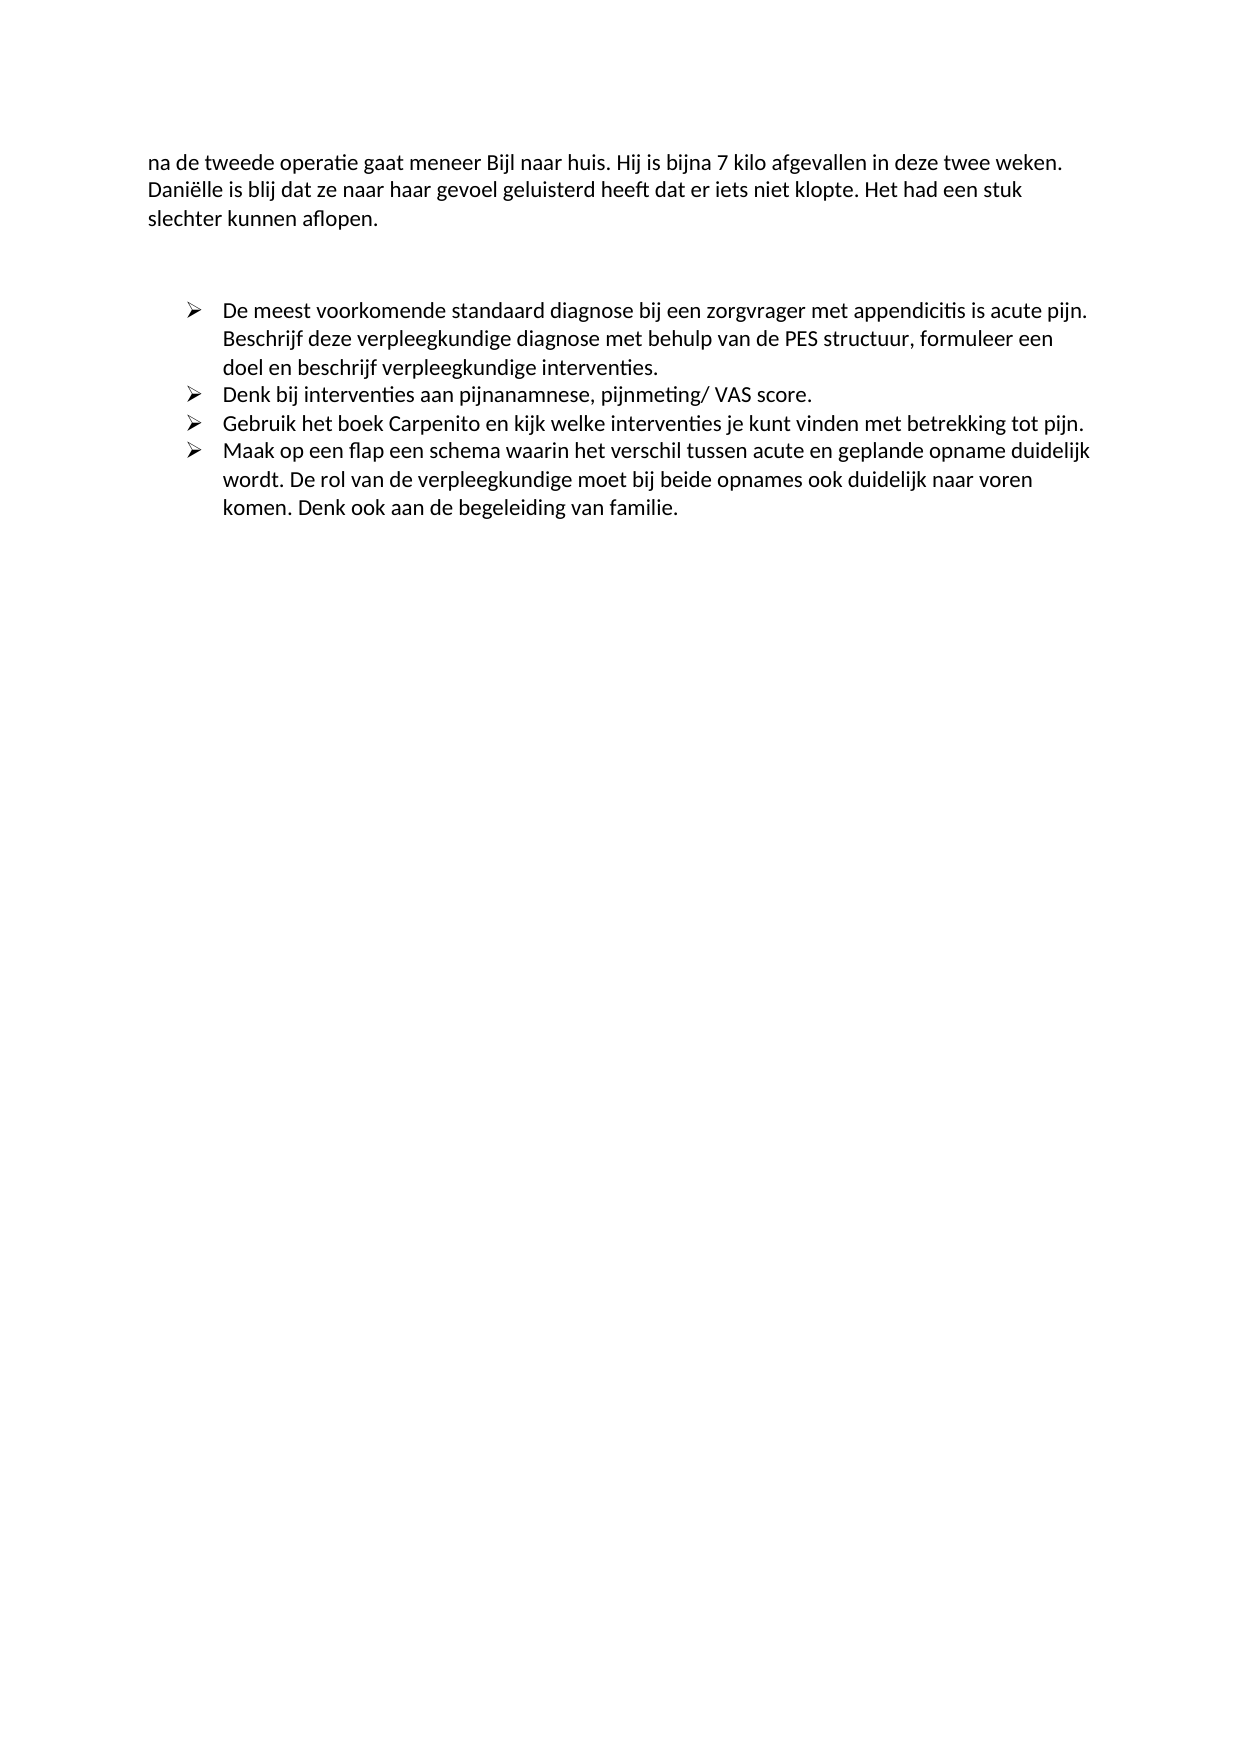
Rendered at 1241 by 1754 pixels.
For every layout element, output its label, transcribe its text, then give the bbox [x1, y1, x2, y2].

list Gebruik het boek Carpenito en kijk welke interventies je kunt vinden met betrekking tot pijn. [185, 409, 1093, 437]
list Denk bij interventies aan pijnanamnese, pijnmeting/ VAS score. [185, 381, 1093, 409]
list Maak op een flap een schema waarin het verschil tussen acute en geplande opname duidelijk wordt. De rol van de verpleegkundige moet bij beide opnames ook duidelijk naar voren komen. Denk ook aan de begeleiding van familie. [185, 437, 1093, 521]
list De meest voorkomende standaard diagnose bij een zorgvrager met appendicitis is acute pijn. Beschrijf deze verpleegkundige diagnose met behulp van de PES structuur, formuleer een doel en beschrijf verpleegkundige interventies. [185, 297, 1093, 381]
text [148, 148, 1093, 232]
